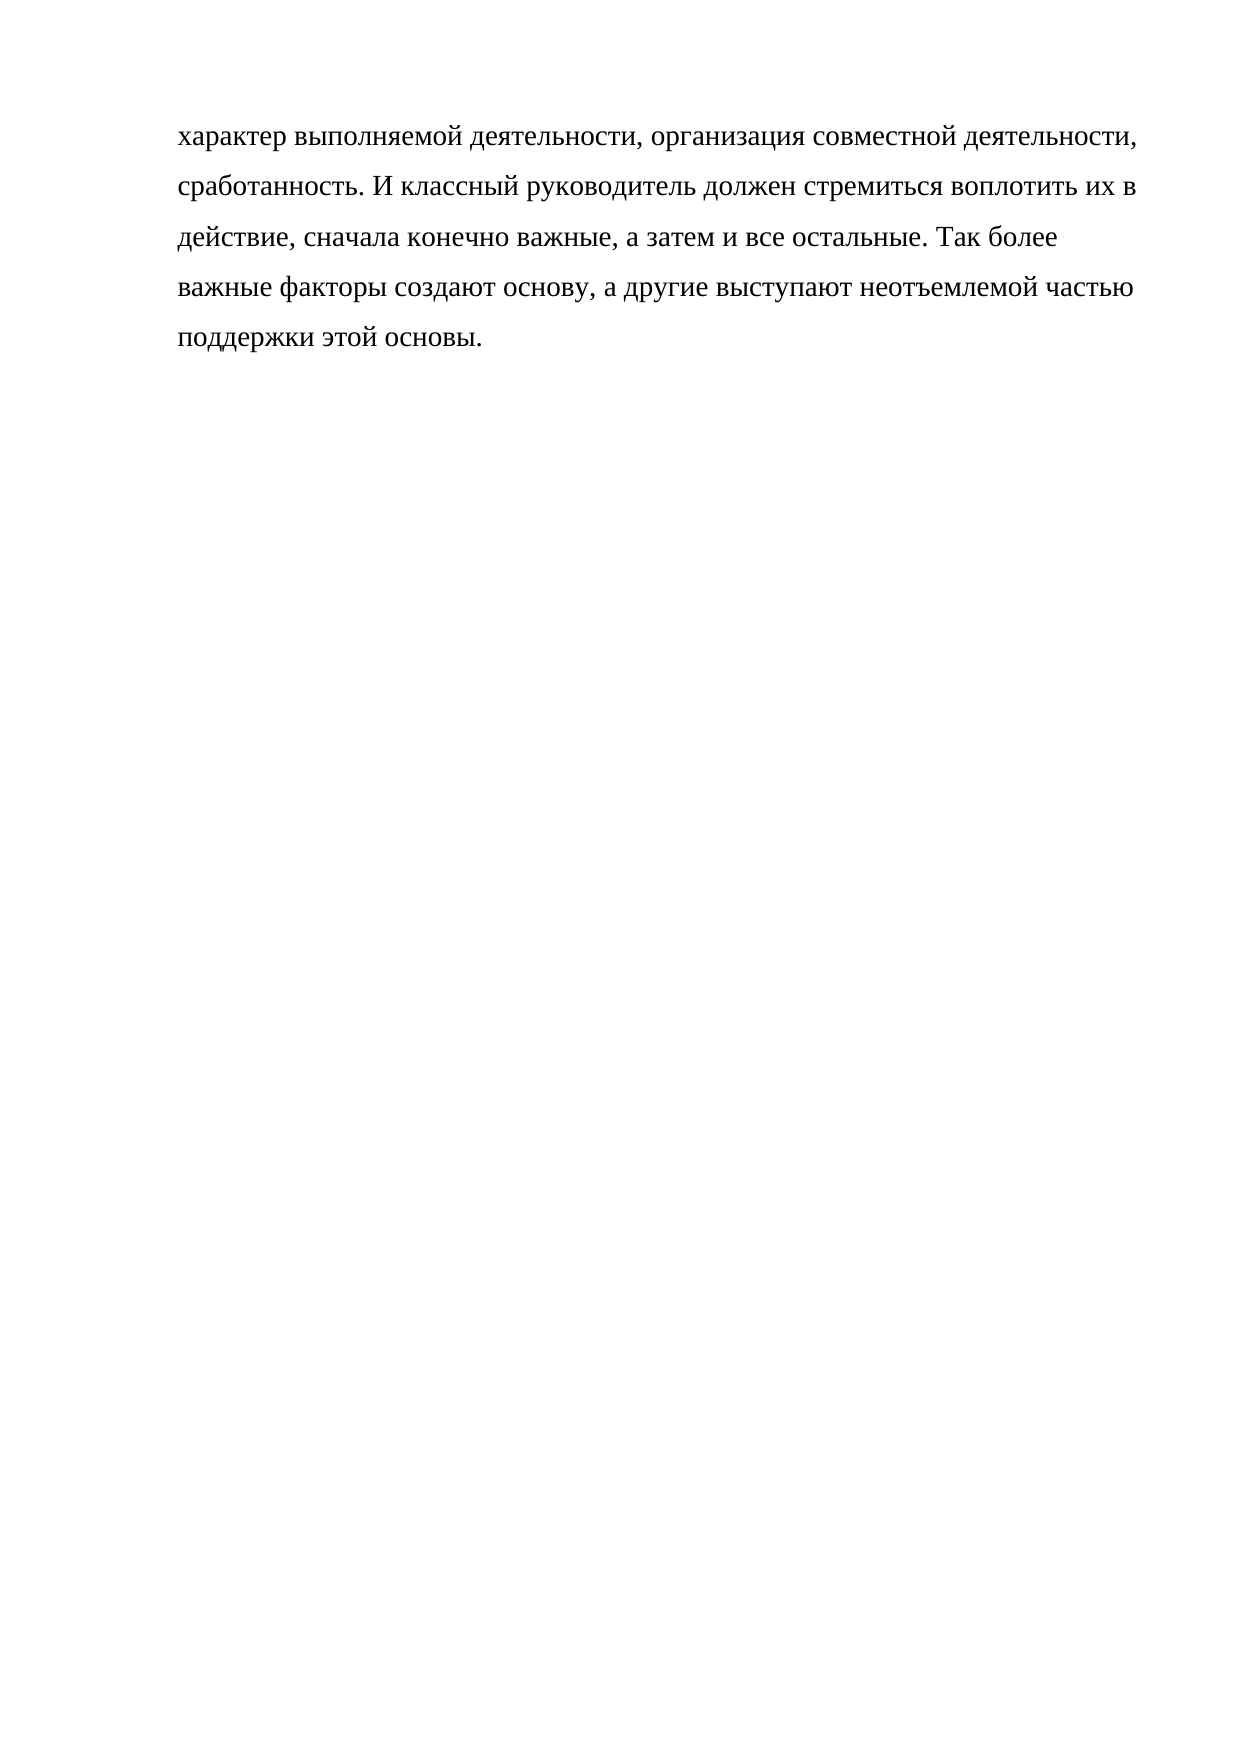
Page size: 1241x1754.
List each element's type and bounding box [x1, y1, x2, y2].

text [177, 118, 1152, 353]
